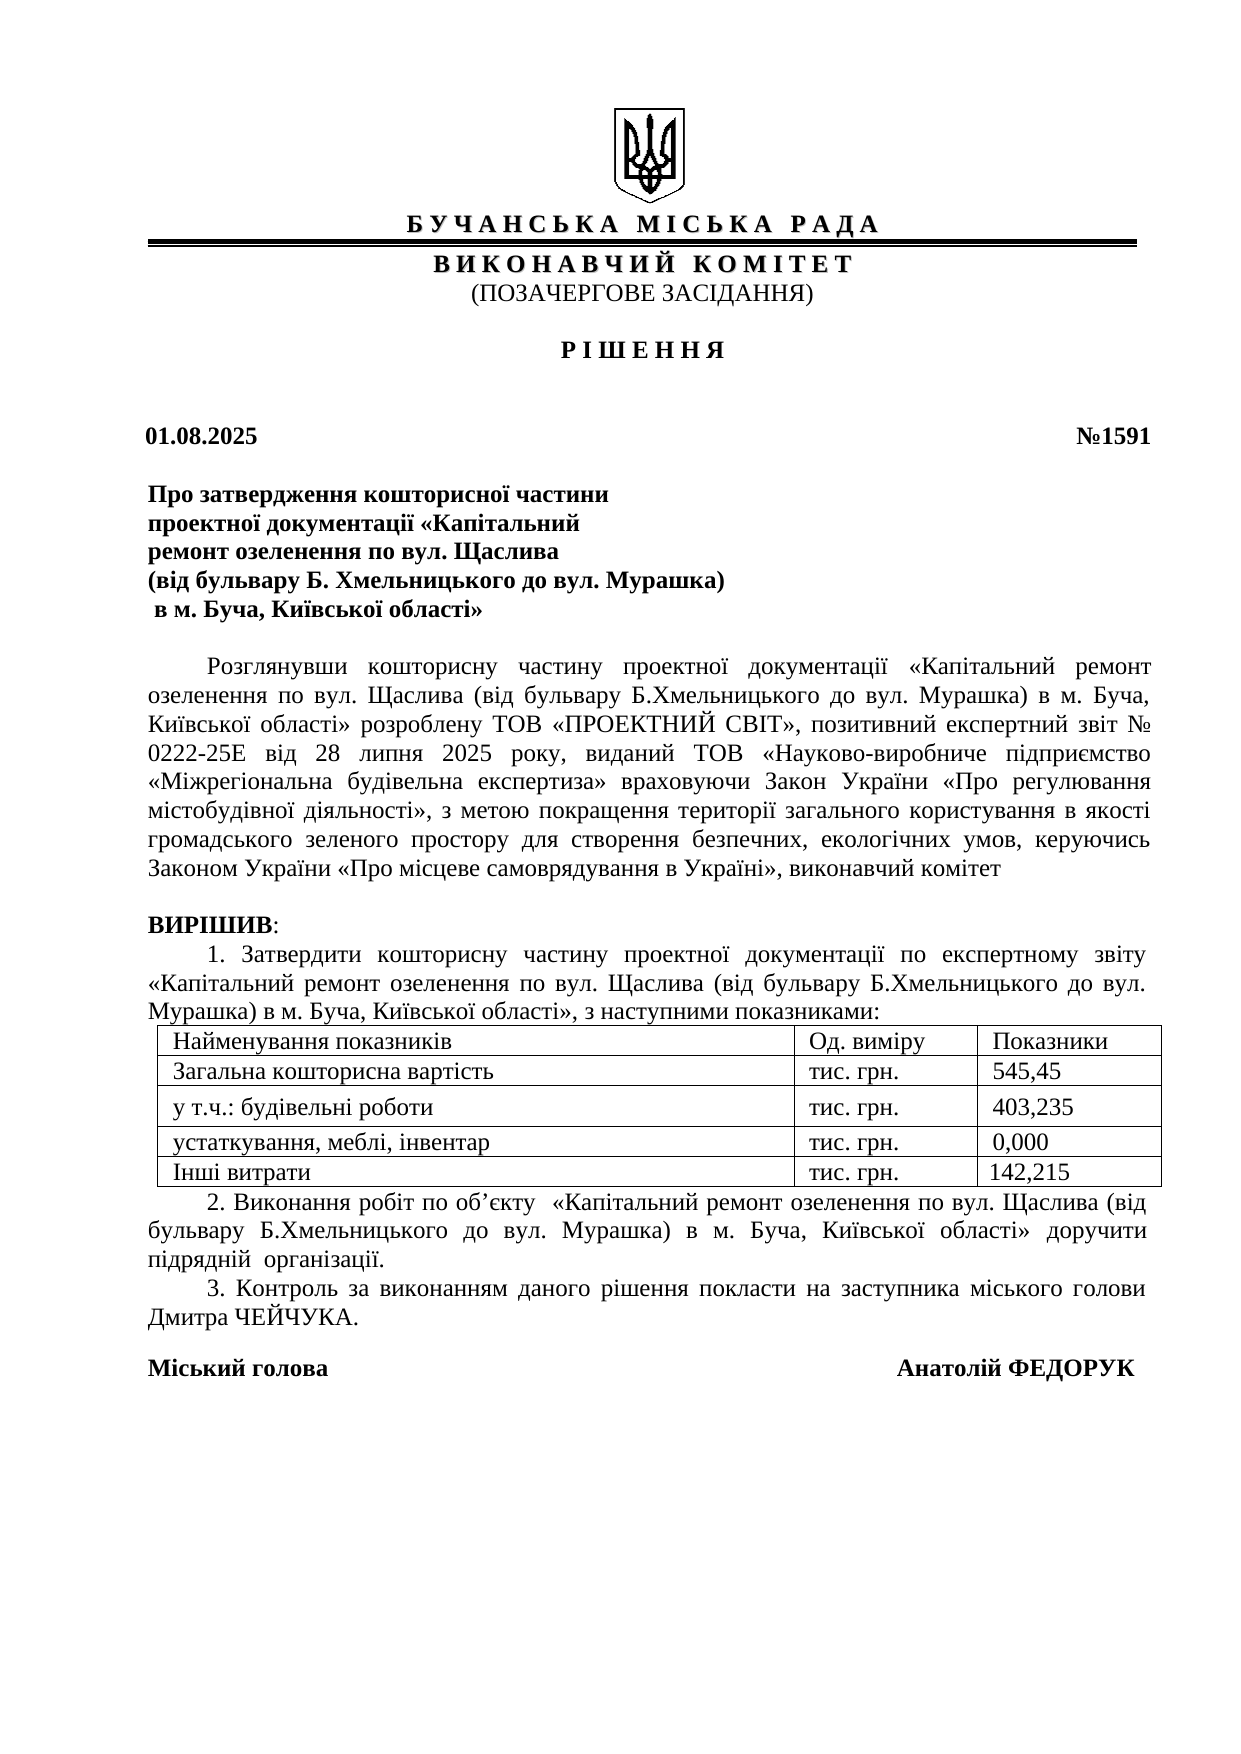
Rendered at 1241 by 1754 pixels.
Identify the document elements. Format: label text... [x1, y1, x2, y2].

table_header Міський голова [136, 1353, 842, 1427]
table_cell тис. грн. [795, 1157, 977, 1186]
text 3. Контроль за виконанням даного рішення покласти на заступника міського голови Дмитра ЧЕЙЧУКА. [148, 1273, 1147, 1330]
text 2. Виконання робіт по об’єкту «Капітальний ремонт озеленення по вул. Щаслива (від бульвару Б.Хмельницького до вул. Мурашка) в м. Буча, Київської області» доручити підрядній організації. [148, 1187, 1147, 1273]
table_cell 403,235 [978, 1086, 1161, 1126]
table_header Од. виміру [795, 1026, 977, 1055]
table_cell у т.ч.: будівельні роботи [158, 1086, 794, 1126]
text 1. Затвердити кошторисну частину проектної документації по експертному звіту «Капітальний ремонт озеленення по вул. Щаслива (від бульвару Б.Хмельницького до вул. Мурашка) в м. Буча, Київської області», з наступними показниками: [148, 939, 1147, 1025]
table_cell тис. грн. [795, 1086, 977, 1126]
text РІШЕННЯ [148, 335, 1137, 364]
text ремонт озеленення по вул. Щаслива [148, 536, 1152, 565]
text БУЧАНСЬКА МІСЬКА РАДА [148, 209, 1137, 239]
table_cell Загальна кошторисна вартість [158, 1056, 794, 1085]
text 01.08.2025 №1591 [88, 421, 1152, 450]
text проектної документації «Капітальний [148, 508, 1152, 536]
text в м. Буча, Київської області» [148, 594, 1152, 623]
table_cell тис. грн. [795, 1056, 977, 1085]
text ВИРІШИВ: [148, 910, 1122, 939]
table_cell Інші витрати [158, 1157, 794, 1186]
table_cell устаткування, меблі, інвентар [158, 1127, 794, 1156]
text Розглянувши кошторисну частину проектної документації «Капітальний ремонт озеленення по вул. Щаслива (від бульвару Б.Хмельницького до вул. Мурашка) в м. Буча, Київської області» розроблену ТОВ «ПРОЕКТНИЙ СВІТ», позитивний експертний звіт № 0222-25Е від 28 липня 2025 року, виданий ТОВ «Науково-виробниче підприємство «Міжрегіональна будівельна експертиза» враховуючи Закон України «Про регулювання містобудівної діяльності», з метою покращення території загального користування в якості громадського зеленого простору для створення безпечних, екологічних умов, керуючись Законом України «Про місцеве самоврядування в Україні», виконавчий комітет [148, 651, 1152, 881]
table_header Анатолій ФЕДОРУК [842, 1353, 1152, 1427]
text Про затвердження кошторисної частини [148, 479, 1152, 508]
text (від бульвару Б. Хмельницького до вул. Мурашка) [148, 565, 1152, 594]
table_cell 545,45 [978, 1056, 1161, 1085]
text (ПОЗАЧЕРГОВЕ ЗАСІДАННЯ) [148, 278, 1137, 306]
table_cell тис. грн. [795, 1127, 977, 1156]
table_cell 142,215 [978, 1157, 1161, 1186]
text ВИКОНАВЧИЙ КОМІТЕТ [148, 247, 1137, 278]
table_cell 0,000 [978, 1127, 1161, 1156]
table_header Показники [978, 1026, 1161, 1055]
table_header Найменування показників [158, 1026, 794, 1055]
